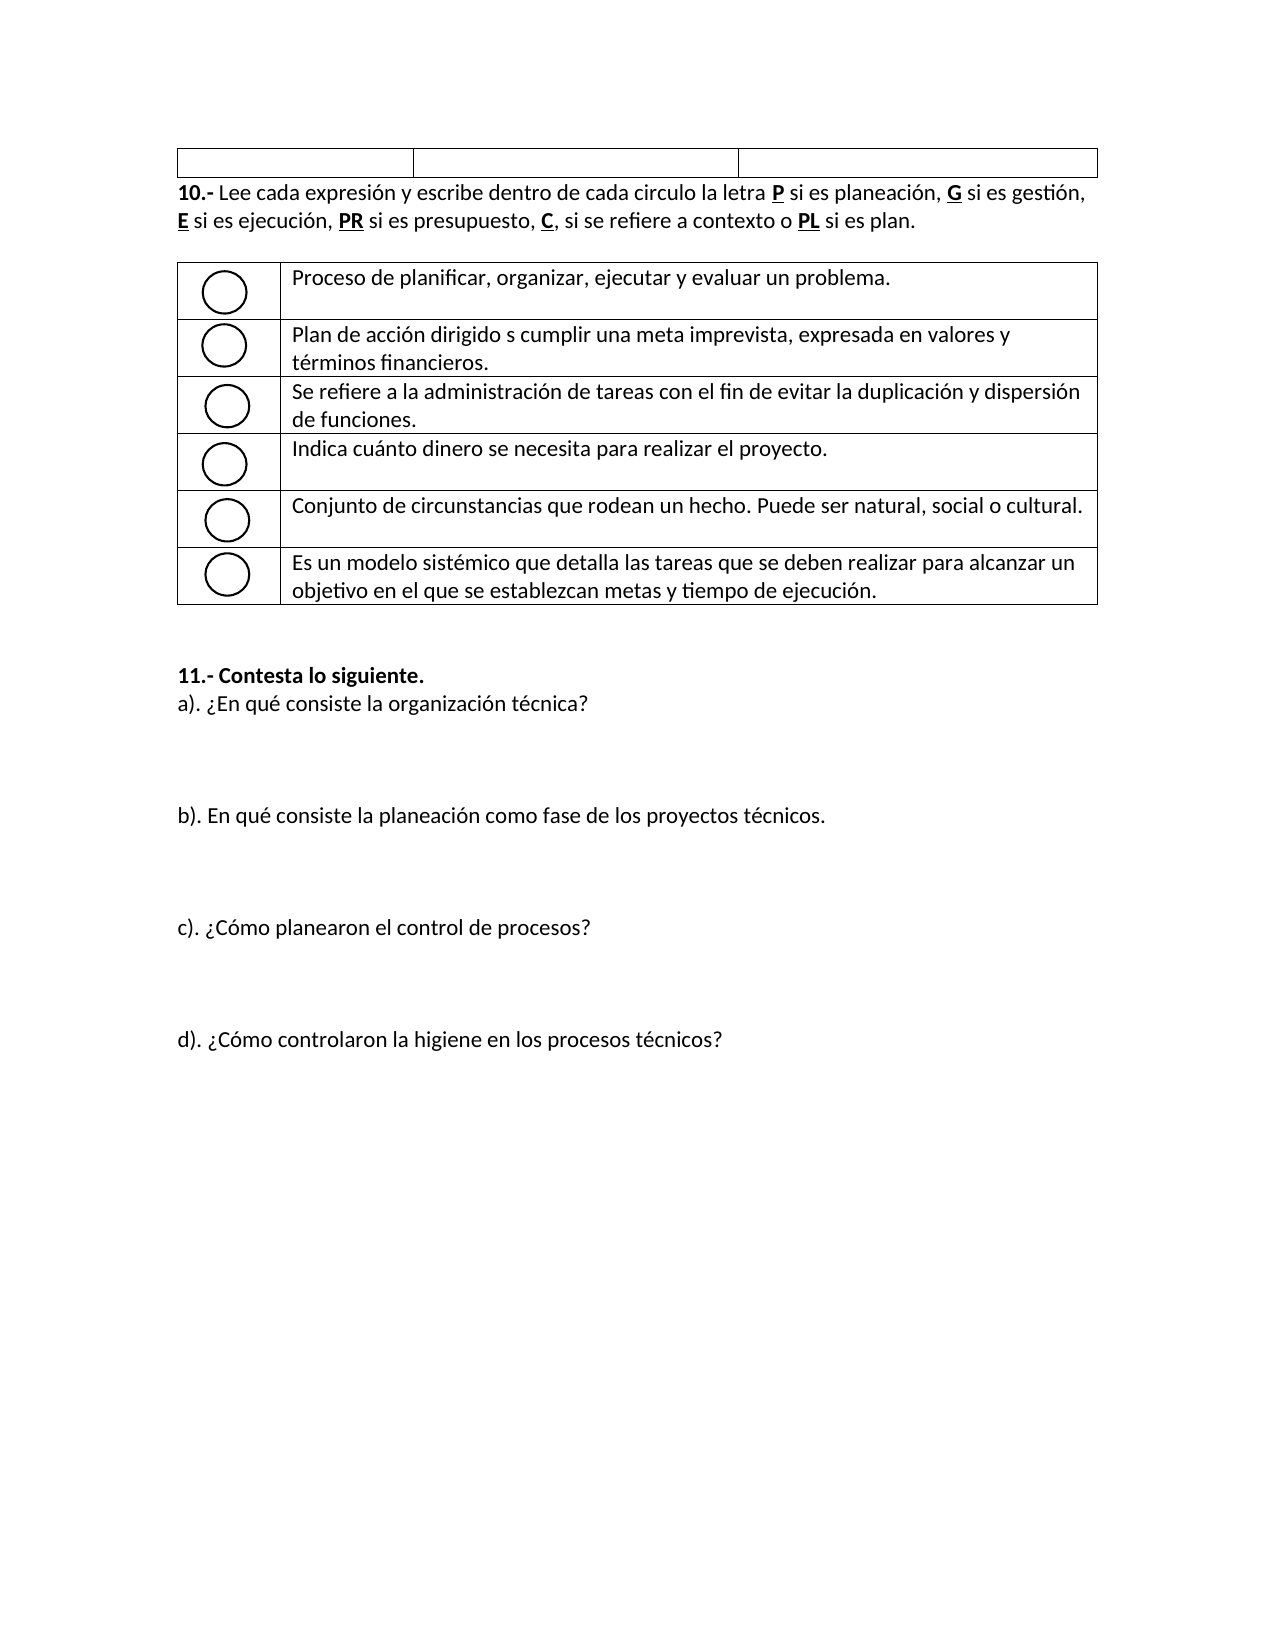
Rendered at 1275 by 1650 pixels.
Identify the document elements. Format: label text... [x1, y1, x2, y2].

table_cell Se refiere a la administración de tareas con el fin de evitar la duplicación y dispersión de funciones. [281, 377, 1097, 433]
text c). ¿Cómo planearon el control de procesos? [177, 913, 1098, 942]
table_cell [739, 149, 1097, 177]
table_cell [178, 320, 280, 376]
table_cell Indica cuánto dinero se necesita para realizar el proyecto. [281, 434, 1097, 490]
table_header [178, 263, 280, 319]
text b). En qué consiste la planeación como fase de los proyectos técnicos. [177, 801, 1098, 829]
table_cell Conjunto de circunstancias que rodean un hecho. Puede ser natural, social o cultural. [281, 491, 1097, 547]
table_cell [414, 149, 738, 177]
table_cell Plan de acción dirigido s cumplir una meta imprevista, expresada en valores y términos financieros. [281, 320, 1097, 376]
table_cell [178, 491, 280, 547]
text 10.- Lee cada expresión y escribe dentro de cada circulo la letra P si es planeación, G si es gestión, E si es ejecución, PR si es presupuesto, C, si se refiere a contexto o PL si es plan. [177, 178, 1098, 234]
text a). ¿En qué consiste la organización técnica? [177, 689, 1098, 717]
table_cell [178, 149, 413, 177]
text d). ¿Cómo controlaron la higiene en los procesos técnicos? [177, 1026, 1098, 1054]
text 11.- Contesta lo siguiente. [177, 661, 1098, 689]
table_cell [178, 434, 280, 490]
table_cell [178, 548, 280, 604]
table_header Proceso de planificar, organizar, ejecutar y evaluar un problema. [281, 263, 1097, 319]
table_cell Es un modelo sistémico que detalla las tareas que se deben realizar para alcanzar un objetivo en el que se establezcan metas y tiempo de ejecución. [281, 548, 1097, 604]
table_cell [178, 377, 280, 433]
